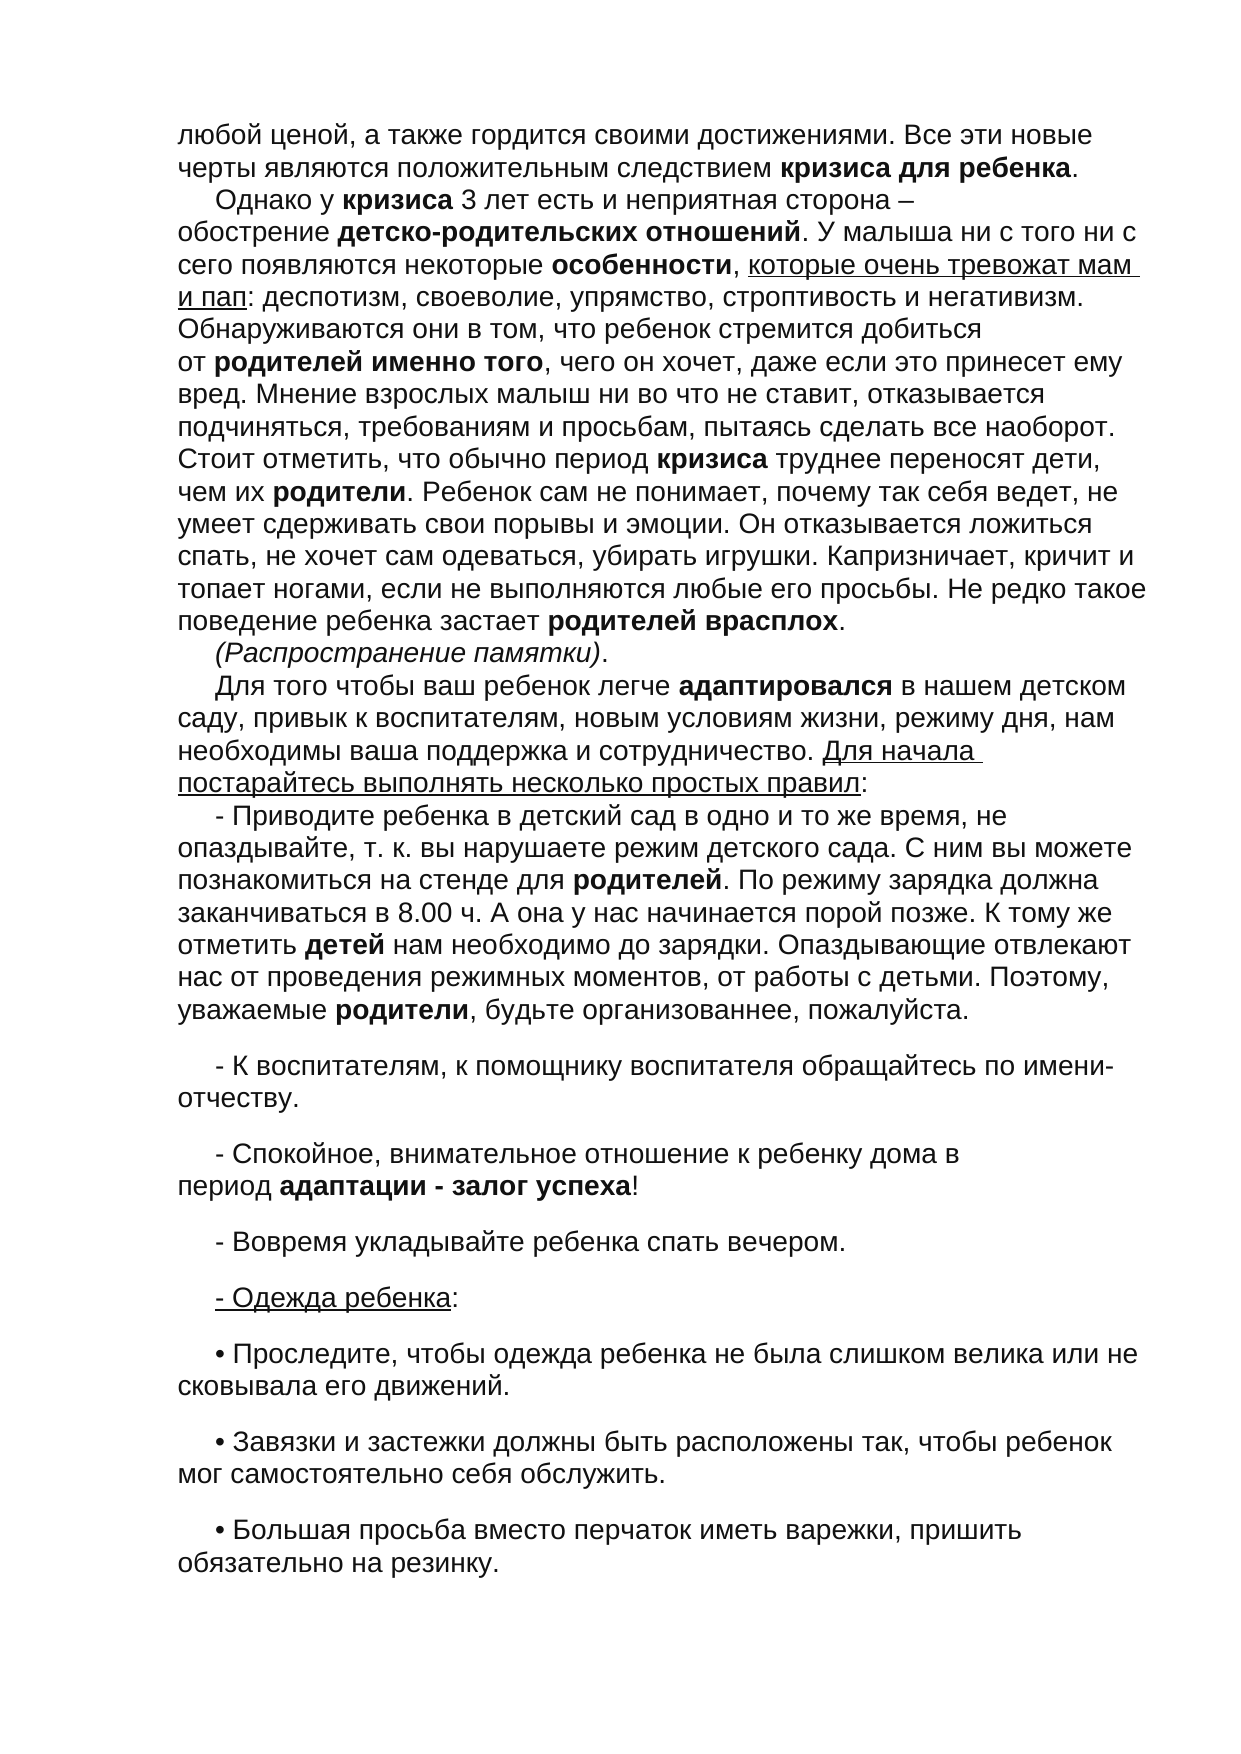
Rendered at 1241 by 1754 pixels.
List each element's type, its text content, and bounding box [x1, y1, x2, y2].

text • Проследите, чтобы одежда ребенка не была слишком велика или не сковывала его движений. [177, 1337, 1152, 1402]
text - Спокойное, внимательное отношение к ребенку дома в период адаптации - залог успеха! [177, 1137, 1152, 1202]
text - Вовремя укладывайте ребенка спать вечером. [177, 1225, 1152, 1257]
text Для того чтобы ваш ребенок легче адаптировался в нашем детском саду, привык к воспитателям, новым условиям жизни, режиму дня, нам необходимы ваша поддержка и сотрудничество. Для начала постарайтесь выполнять несколько простых правил: [177, 669, 1152, 798]
text (Распространение памятки). [177, 636, 1152, 669]
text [177, 118, 1152, 183]
text - К воспитателям, к помощнику воспитателя обращайтесь по имени-отчеству. [177, 1049, 1152, 1113]
text • Большая просьба вместо перчаток иметь варежки, пришить обязательно на резинку. [177, 1513, 1152, 1578]
text • Завязки и застежки должны быть расположены так, чтобы ребенок мог самостоятельно себя обслужить. [177, 1425, 1152, 1490]
text - Приводите ребенка в детский сад в одно и то же время, не опаздывайте, т. к. вы нарушаете режим детского сада. С ним вы можете познакомиться на стенде для родителей. По режиму зарядка должна заканчиваться в 8.00 ч. А она у нас начинается порой позже. К тому же отметить детей нам необходимо до зарядки. Опаздывающие отвлекают нас от проведения режимных моментов, от работы с детьми. Поэтому, уважаемые родители, будьте организованнее, пожалуйста. [177, 798, 1152, 1025]
text Однако у кризиса 3 лет есть и неприятная сторона – обострение детско-родительских отношений. У малыша ни с того ни с сего появляются некоторые особенности, которые очень тревожат мам и пап: деспотизм, своеволие, упрямство, строптивость и негативизм. Обнаруживаются они в том, что ребенок стремится добиться от родителей именно того, чего он хочет, даже если это принесет ему вред. Мнение взрослых малыш ни во что не ставит, отказывается подчиняться, требованиям и просьбам, пытаясь сделать все наоборот. Стоит отметить, что обычно период кризиса труднее переносят дети, чем их родители. Ребенок сам не понимает, почему так себя ведет, не умеет сдерживать свои порывы и эмоции. Он отказывается ложиться спать, не хочет сам одеваться, убирать игрушки. Капризничает, кричит и топает ногами, если не выполняются любые его просьбы. Не редко такое поведение ребенка застает родителей врасплох. [177, 183, 1152, 636]
text - Одежда ребенка: [177, 1281, 1152, 1313]
